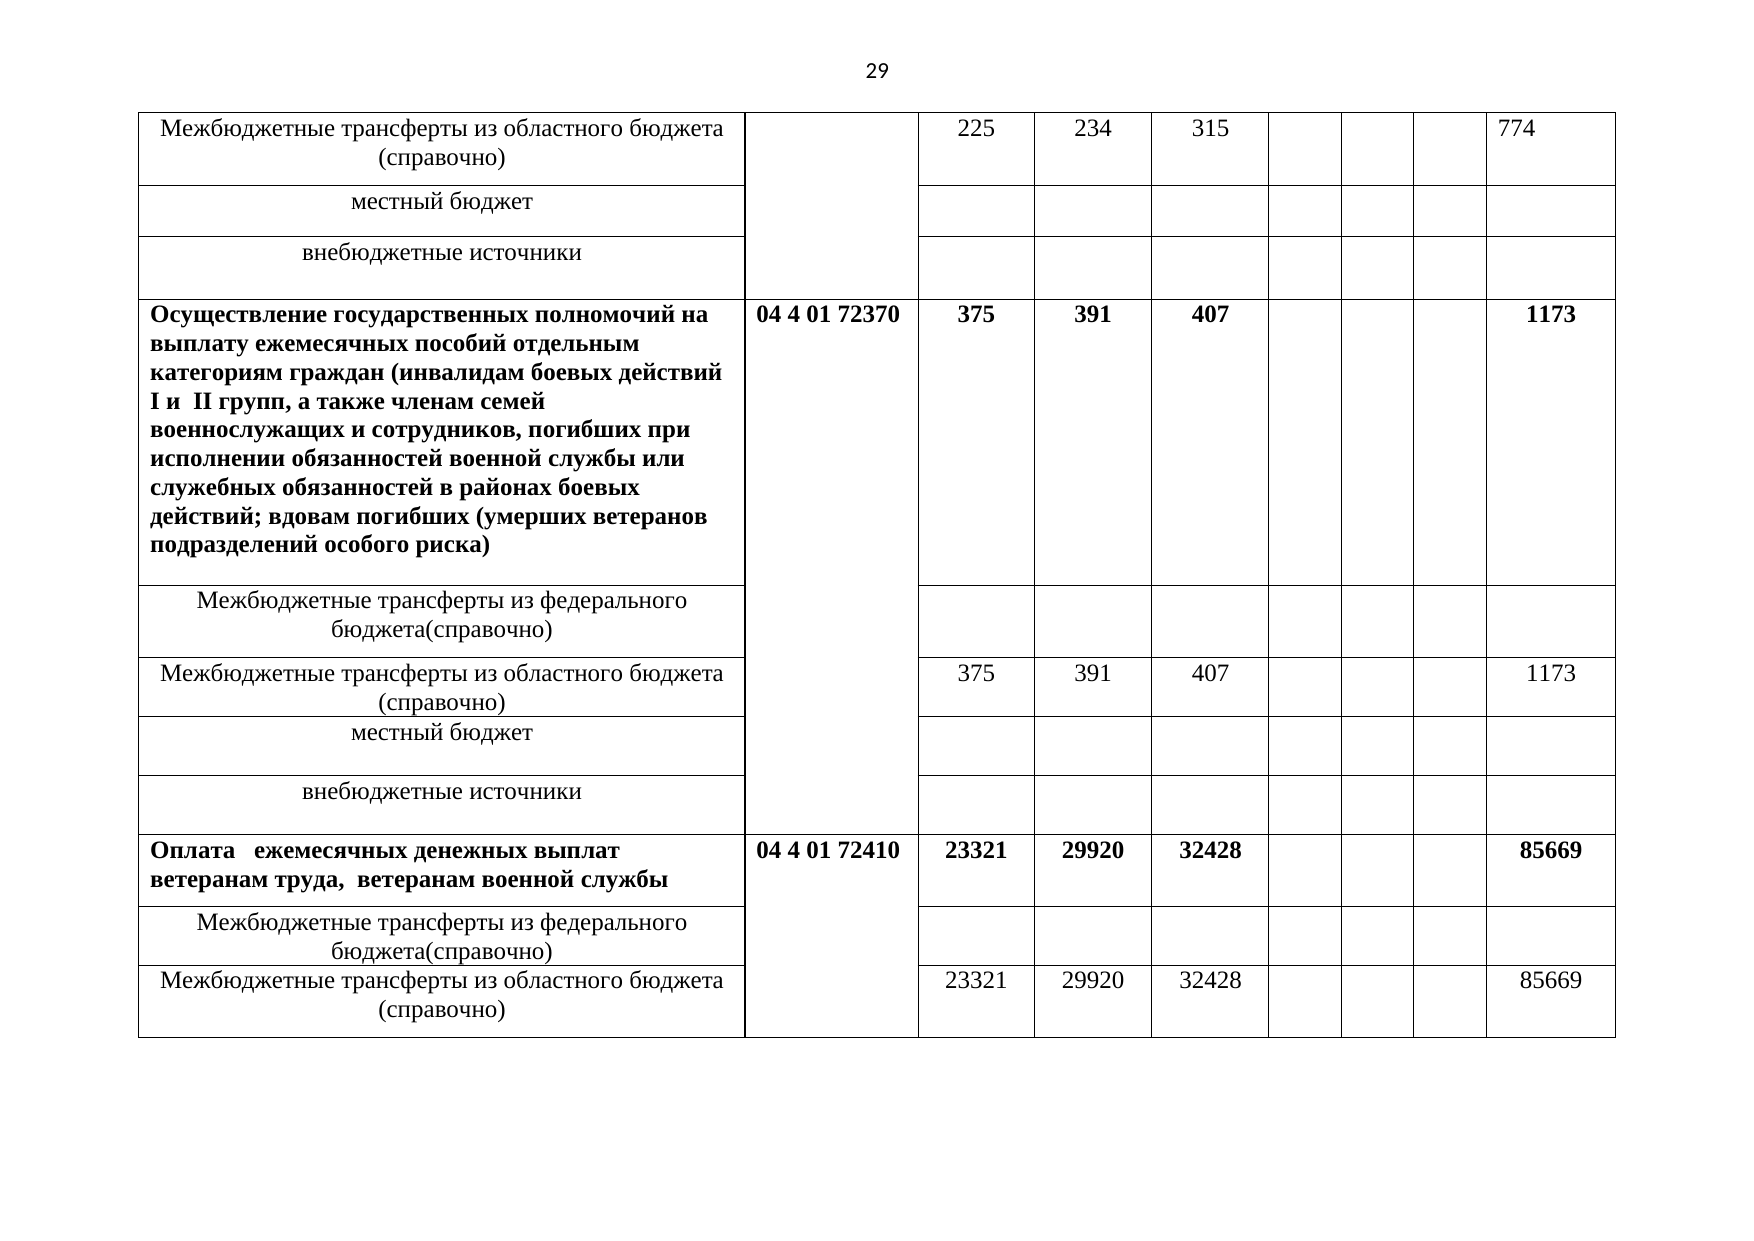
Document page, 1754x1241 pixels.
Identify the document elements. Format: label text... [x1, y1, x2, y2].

table_cell [1269, 776, 1341, 834]
table_cell 04 4 01 72370 [746, 300, 918, 834]
table_cell [1035, 717, 1151, 775]
table_cell [1269, 186, 1341, 236]
table_cell [1342, 300, 1413, 584]
table_cell [1035, 907, 1151, 964]
table_cell [1342, 658, 1413, 716]
table_cell [1487, 907, 1615, 964]
table_cell [1035, 186, 1151, 236]
table_cell [1414, 776, 1486, 834]
table_cell [1342, 717, 1413, 775]
table_cell 23321 [919, 966, 1034, 1037]
table_cell [1269, 113, 1341, 185]
table_cell [1269, 966, 1341, 1037]
table_cell 1173 [1487, 658, 1615, 716]
table_cell [1487, 186, 1615, 236]
table_cell 315 [1152, 113, 1268, 185]
table_cell [919, 776, 1034, 834]
table_cell [1152, 907, 1268, 964]
table_cell [919, 186, 1034, 236]
table_cell [1035, 237, 1151, 298]
table_cell местный бюджет [139, 186, 744, 236]
table_cell 23321 [919, 835, 1034, 906]
table_cell [1414, 186, 1486, 236]
table_cell [1487, 237, 1615, 298]
table_cell [1342, 776, 1413, 834]
table_cell Осуществление государственных полномочий на выплату ежемесячных пособий отдельным категориям граждан (инвалидам боевых действий I и II групп, а также членам семей военнослужащих и сотрудников, погибших при исполнении обязанностей военной службы или служебных обязанностей в районах боевых действий; вдовам погибших (умерших ветеранов подразделений особого риска) [139, 300, 744, 584]
table_cell [1414, 586, 1486, 657]
table_cell 85669 [1487, 966, 1615, 1037]
table_cell [919, 717, 1034, 775]
table_cell 407 [1152, 658, 1268, 716]
table_cell [1152, 586, 1268, 657]
table_cell [1414, 966, 1486, 1037]
table_cell [919, 237, 1034, 298]
table_cell Межбюджетные трансферты из федерального бюджета(справочно) [139, 586, 744, 657]
table_cell [1269, 300, 1341, 584]
table_cell [1414, 300, 1486, 584]
table_cell 29920 [1035, 835, 1151, 906]
table_cell [1414, 113, 1486, 185]
table_cell 774 [1487, 113, 1615, 185]
table_cell Межбюджетные трансферты из областного бюджета (справочно) [139, 966, 744, 1037]
table_cell [1342, 113, 1413, 185]
table_cell [1269, 658, 1341, 716]
table_cell 225 [919, 113, 1034, 185]
table_cell 1173 [1487, 300, 1615, 584]
table_cell 391 [1035, 658, 1151, 716]
table_cell [1342, 907, 1413, 964]
table_cell внебюджетные источники [139, 237, 744, 298]
table_cell [1487, 586, 1615, 657]
table_cell [1152, 186, 1268, 236]
table_cell [1342, 835, 1413, 906]
table_cell [1342, 186, 1413, 236]
table_cell Межбюджетные трансферты из областного бюджета (справочно) [139, 658, 744, 716]
table_cell Межбюджетные трансферты из областного бюджета (справочно) [139, 113, 744, 185]
table_cell [919, 586, 1034, 657]
table_cell [1269, 907, 1341, 964]
table_cell [1035, 776, 1151, 834]
table_cell 85669 [1487, 835, 1615, 906]
table_cell 29920 [1035, 966, 1151, 1037]
table_cell 375 [919, 658, 1034, 716]
table_cell местный бюджет [139, 717, 744, 775]
table_cell [1342, 966, 1413, 1037]
table_cell 04 4 01 72410 [746, 835, 918, 1037]
table_cell [1414, 717, 1486, 775]
table_cell [1152, 237, 1268, 298]
table_cell [1414, 907, 1486, 964]
table_cell 32428 [1152, 966, 1268, 1037]
table_cell [1152, 776, 1268, 834]
table_cell [1152, 717, 1268, 775]
table_cell [1269, 237, 1341, 298]
table_cell [1414, 237, 1486, 298]
table_cell [1487, 776, 1615, 834]
table_cell 234 [1035, 113, 1151, 185]
table_cell [919, 907, 1034, 964]
table_cell 375 [919, 300, 1034, 584]
table_cell Оплата ежемесячных денежных выплат ветеранам труда, ветеранам военной службы [139, 835, 744, 906]
table_cell внебюджетные источники [139, 776, 744, 834]
table_cell [1035, 586, 1151, 657]
table_cell [1414, 835, 1486, 906]
table_cell 391 [1035, 300, 1151, 584]
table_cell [139, 907, 744, 964]
table_cell [1269, 717, 1341, 775]
table_cell [1487, 717, 1615, 775]
table_cell [1269, 586, 1341, 657]
table_cell [1342, 586, 1413, 657]
table_cell [1269, 835, 1341, 906]
table_cell [1342, 237, 1413, 298]
table_cell 32428 [1152, 835, 1268, 906]
table_cell [1414, 658, 1486, 716]
table_cell 407 [1152, 300, 1268, 584]
